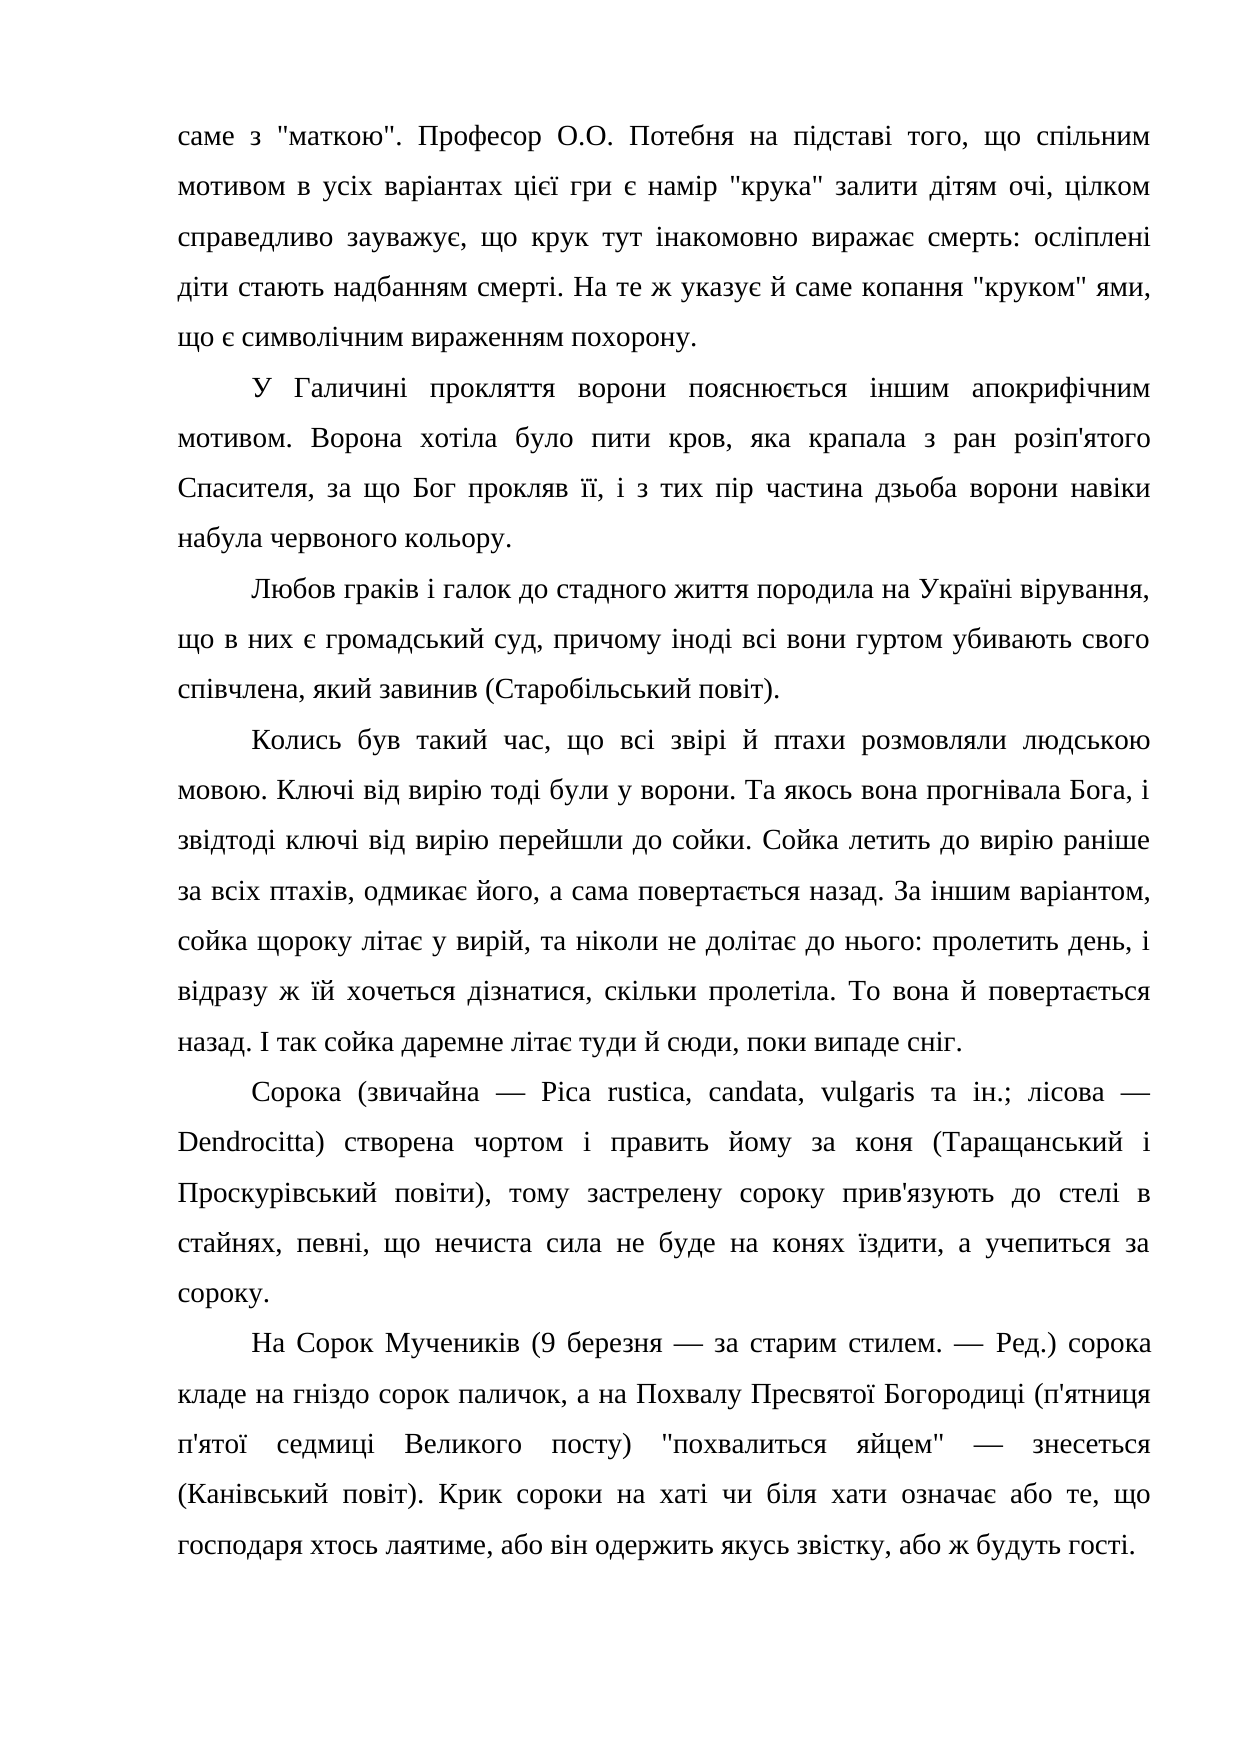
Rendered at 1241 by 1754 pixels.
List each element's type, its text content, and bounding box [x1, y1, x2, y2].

text Любов граків і галок до стадного життя породила на Україні вірування, що в них є громадський суд, причому іноді всі вони гуртом убивають свого співчлена, який завинив (Старобільський повіт). [177, 571, 1152, 705]
text На Сорок Мучеників (9 березня — за старим стилем. — Ред.) сорока кладе на гніздо сорок паличок, а на Похвалу Пресвятої Богородиці (п'ятниця п'ятої седмиці Великого посту) "похвалиться яйцем" — знесеться (Канівський повіт). Крик сороки на хаті чи біля хати означає або те, що господаря хтось лаятиме, або він одержить якусь звістку, або ж будуть гості. [177, 1326, 1152, 1560]
text Колись був такий час, що всі звірі й птахи розмовляли людською мовою. Ключі від вирію тоді були у ворони. Та якось вона прогнівала Бога, і звідтоді ключі від вирію перейшли до сойки. Сойка летить до вирію раніше за всіх птахів, одмикає його, а сама повертається назад. За іншим варіантом, сойка щороку літає у вирій, та ніколи не долітає до нього: пролетить день, і відразу ж їй хочеться дізнатися, скільки пролетіла. То вона й повертається назад. І так сойка даремне літає туди й сюди, поки випаде сніг. [177, 722, 1152, 1057]
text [177, 118, 1152, 353]
text Сорока (звичайна — Pica rustica, candata, vulgaris та ін.; лісова — Dendrocitta) створена чортом і править йому за коня (Таращанський і Проскурівський повіти), тому застрелену сороку прив'язують до стелі в стайнях, певні, що нечиста сила не буде на конях їздити, а учепиться за сороку. [177, 1074, 1152, 1309]
text У Галичині прокляття ворони пояснюється іншим апокрифічним мотивом. Ворона хотіла було пити кров, яка крапала з ран розіп'ятого Спасителя, за що Бог прокляв її, і з тих пір частина дзьоба ворони навіки набула червоного кольору. [177, 370, 1152, 554]
